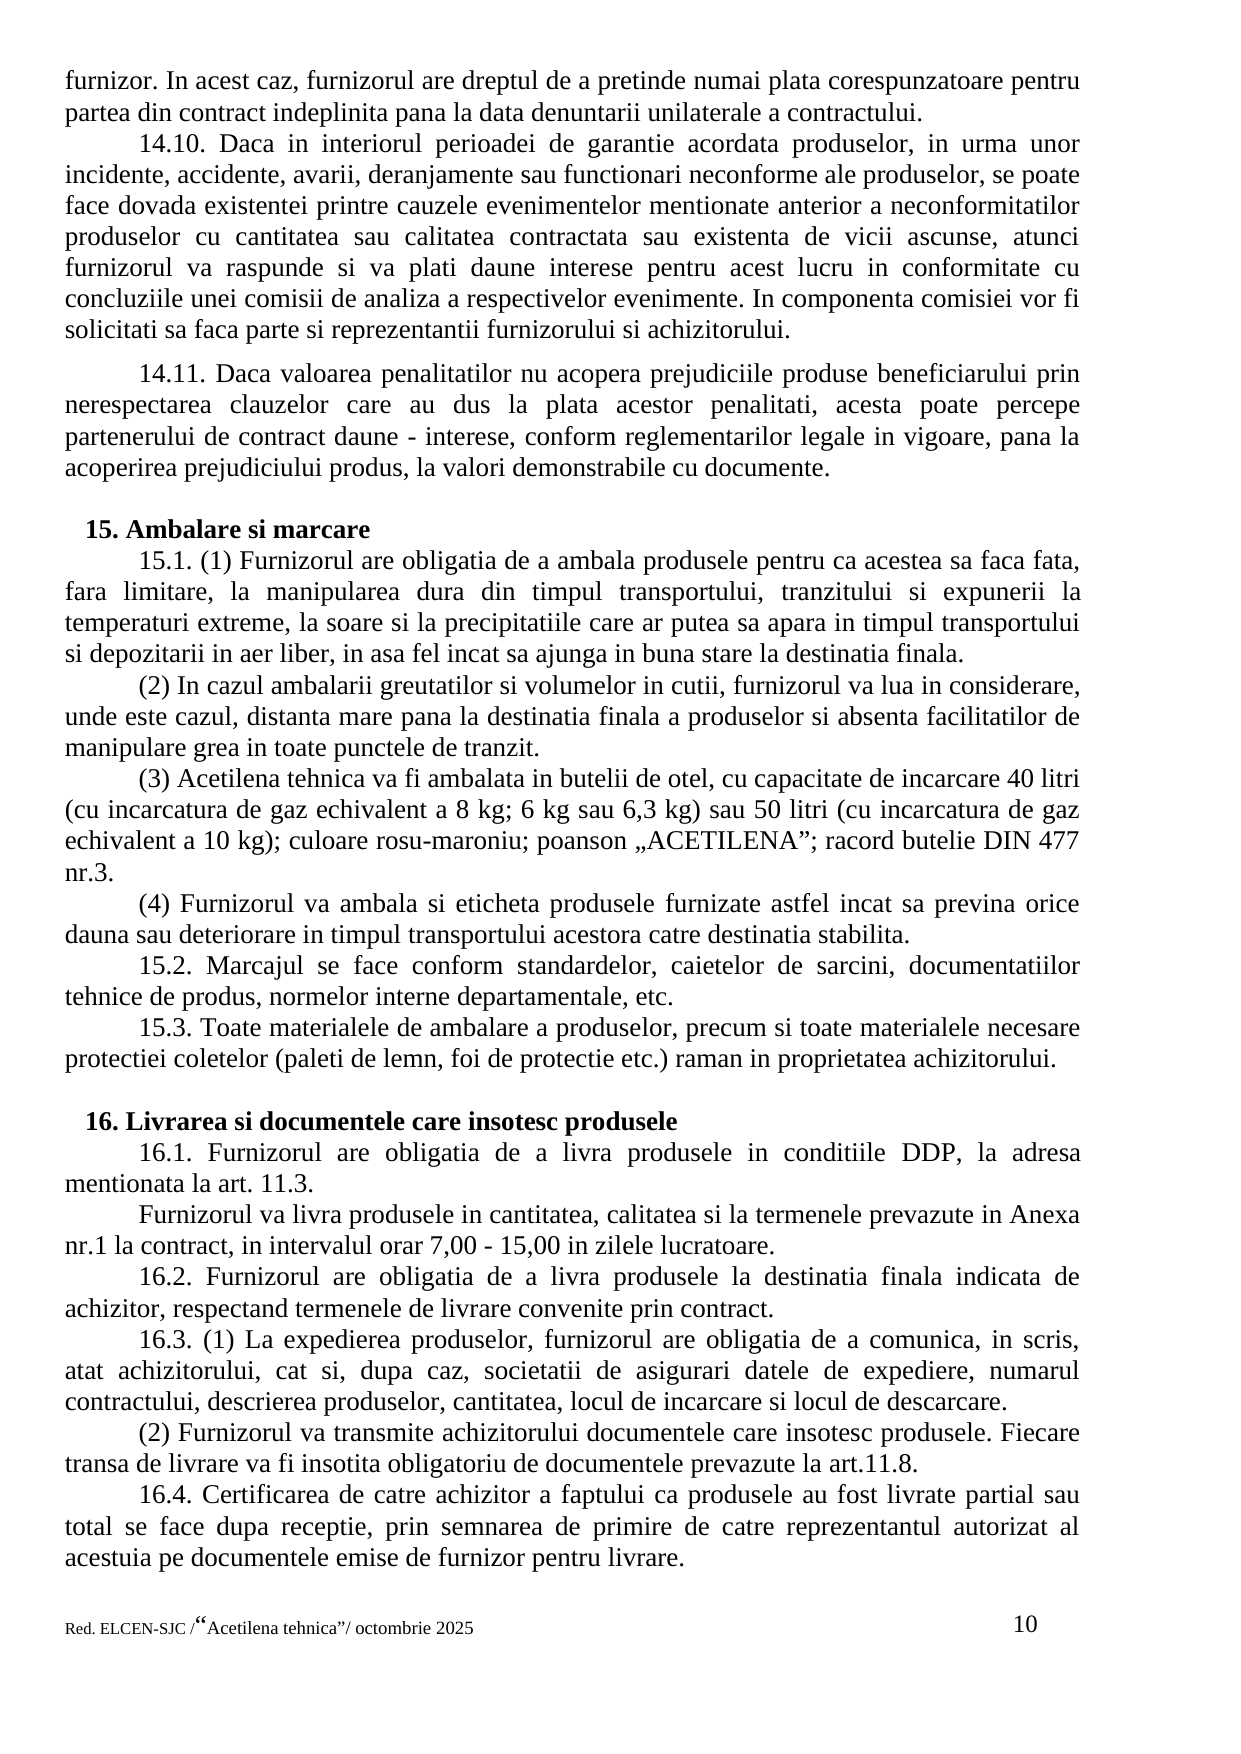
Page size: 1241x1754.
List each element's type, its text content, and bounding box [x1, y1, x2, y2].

text (2) In cazul ambalarii greutatilor si volumelor in cutii, furnizorul va lua in considerare, unde este cazul, distanta mare pana la destinatia finala a produselor si absenta facilitatilor de manipulare grea in toate punctele de tranzit. [64, 669, 1081, 762]
text (2) Furnizorul va transmite achizitorului documentele care insotesc produsele. Fiecare transa de livrare va fi insotita obligatoriu de documentele prevazute la art.11.8. [64, 1416, 1081, 1478]
text 16.1. Furnizorul are obligatia de a livra produsele in conditiile DDP, la adresa mentionata la art. 11.3. [64, 1136, 1081, 1198]
text Furnizorul va livra produsele in cantitatea, calitatea si la termenele prevazute in Anexa nr.1 la contract, in intervalul orar 7,00 - 15,00 in zilele lucratoare. [64, 1198, 1081, 1261]
text 15.3. Toate materialele de ambalare a produselor, precum si toate materialele necesare protectiei coletelor (paleti de lemn, foi de protectie etc.) raman in proprietatea achizitorului. [64, 1011, 1081, 1074]
text 14.11. Daca valoarea penalitatilor nu acopera prejudiciile produse beneficiarului prin nerespectarea clauzelor care au dus la plata acestor penalitati, acesta poate percepe partenerului de contract daune - interese, conform reglementarilor legale in vigoare, pana la acoperirea prejudiciului produs, la valori demonstrabile cu documente. [64, 357, 1081, 482]
text 15.2. Marcajul se face conform standardelor, caietelor de sarcini, documentatiilor tehnice de produs, normelor interne departamentale, etc. [64, 949, 1081, 1011]
text (4) Furnizorul va ambala si eticheta produsele furnizate astfel incat sa previna orice dauna sau deteriorare in timpul transportului acestora catre destinatia stabilita. [64, 887, 1081, 949]
text 15. Ambalare si marcare [64, 513, 1081, 544]
text (3) Acetilena tehnica va fi ambalata in butelii de otel, cu capacitate de incarcare 40 litri (cu incarcatura de gaz echivalent a 8 kg; 6 kg sau 6,3 kg) sau 50 litri (cu incarcatura de gaz echivalent a 10 kg); culoare rosu-maroniu; poanson „ACETILENA”; racord butelie DIN 477 nr.3. [64, 762, 1081, 887]
text 16.4. Certificarea de catre achizitor a faptului ca produsele au fost livrate partial sau total se face dupa receptie, prin semnarea de primire de catre reprezentantul autorizat al acestuia pe documentele emise de furnizor pentru livrare. [64, 1478, 1081, 1572]
text 16.3. (1) La expedierea produselor, furnizorul are obligatia de a comunica, in scris, atat achizitorului, cat si, dupa caz, societatii de asigurari datele de expediere, numarul contractului, descrierea produselor, cantitatea, locul de incarcare si locul de descarcare. [64, 1323, 1081, 1416]
text 15.1. (1) Furnizorul are obligatia de a ambala produsele pentru ca acestea sa faca fata, fara limitare, la manipularea dura din timpul transportului, tranzitului si expunerii la temperaturi extreme, la soare si la precipitatiile care ar putea sa apara in timpul transportului si depozitarii in aer liber, in asa fel incat sa ajunga in buna stare la destinatia finala. [64, 544, 1081, 669]
text 16. Livrarea si documentele care insotesc produsele [64, 1105, 1081, 1136]
text 16.2. Furnizorul are obligatia de a livra produsele la destinatia finala indicata de achizitor, respectand termenele de livrare convenite prin contract. [64, 1261, 1081, 1323]
text 14.10. Daca in interiorul perioadei de garantie acordata produselor, in urma unor incidente, accidente, avarii, deranjamente sau functionari neconforme ale produselor, se poate face dovada existentei printre cauzele evenimentelor mentionate anterior a neconformitatilor produselor cu cantitatea sau calitatea contractata sau existenta de vicii ascunse, atunci furnizorul va raspunde si va plati daune interese pentru acest lucru in conformitate cu concluziile unei comisii de analiza a respectivelor evenimente. In componenta comisiei vor fi solicitati sa faca parte si reprezentantii furnizorului si achizitorului. [64, 127, 1081, 345]
